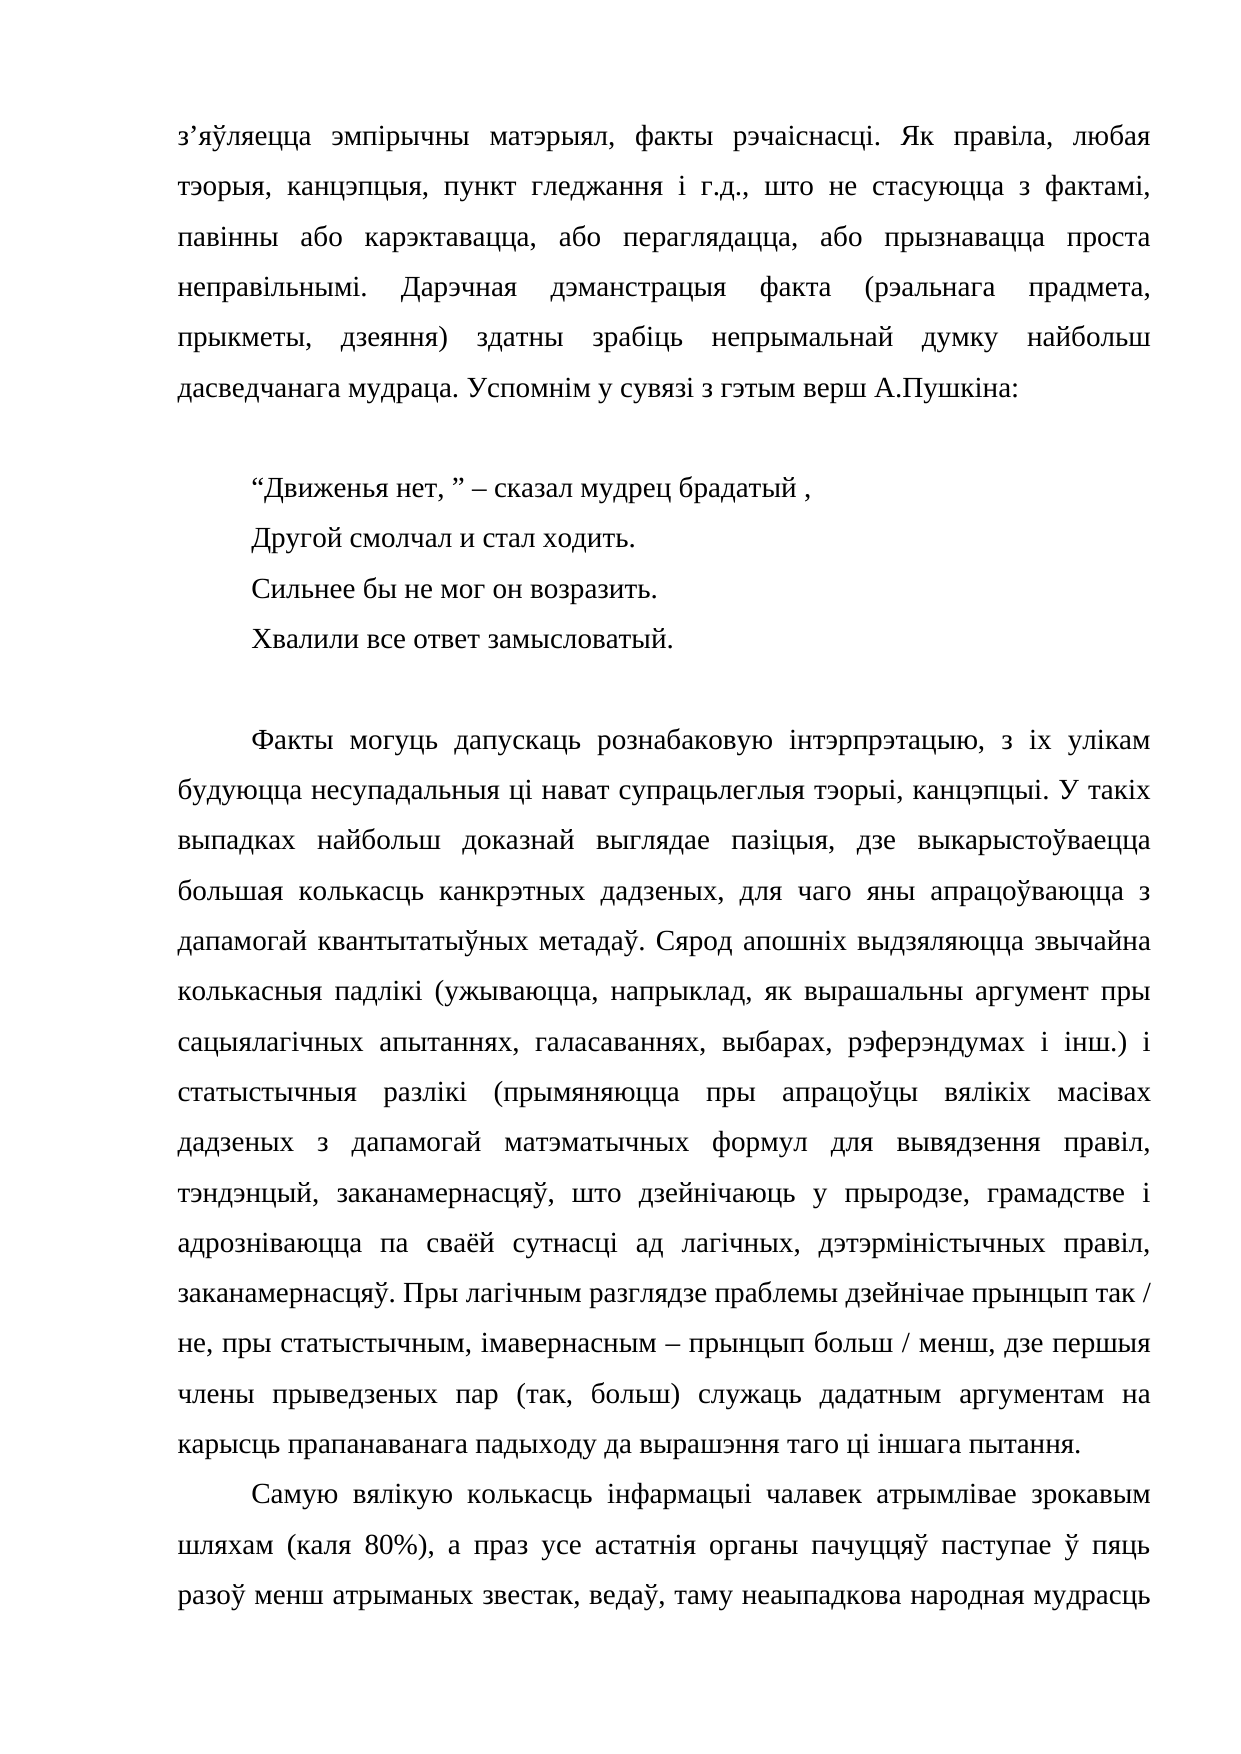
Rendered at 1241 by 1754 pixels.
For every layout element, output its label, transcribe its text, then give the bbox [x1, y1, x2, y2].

text Факты могуць дапускаць рознабаковую інтэрпрэтацыю, з іх улікам будуюцца несупадальныя ці нават супрацьлеглыя тэорыі, канцэпцыі. У такіх выпадках найбольш доказнай выглядае пазіцыя, дзе выкарыстоўваецца большая колькасць канкрэтных дадзеных, для чаго яны апрацоўваюцца з дапамогай квантытатыўных метадаў. Сярод апошніх выдзяляюцца звычайна колькасныя падлікі (ужываюцца, напрыклад, як вырашальны аргумент пры сацыялагічных апытаннях, галасаваннях, выбарах, рэферэндумах і інш.) і статыстычныя разлікі (прымяняюцца пры апрацоўцы вялікіх масівах дадзеных з дапамогай матэматычных формул для вывядзення правіл, тэндэнцый, заканамернасцяў, што дзейнічаюць у прыродзе, грамадстве і адрозніваюцца па сваёй сутнасці ад лагічных, дэтэрміністычных правіл, заканамернасцяў. Пры лагічным разглядзе праблемы дзейнічае прынцып так / не, пры статыстычным, імавернасным – прынцып больш / менш, дзе першыя члены прыведзеных пар (так, больш) служаць дадатным аргументам на карысць прапанаванага падыходу да вырашэння таго ці іншага пытання. [177, 722, 1152, 1460]
text Хвалили все ответ замысловатый. [177, 621, 1152, 655]
text Другой смолчал и стал ходить. [177, 521, 1152, 554]
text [177, 1477, 1152, 1611]
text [177, 118, 1152, 403]
text Сильнее бы не мог он возразить. [177, 571, 1152, 604]
text “Движенья нет, ” – сказал мудрец брадатый , [177, 470, 1152, 504]
